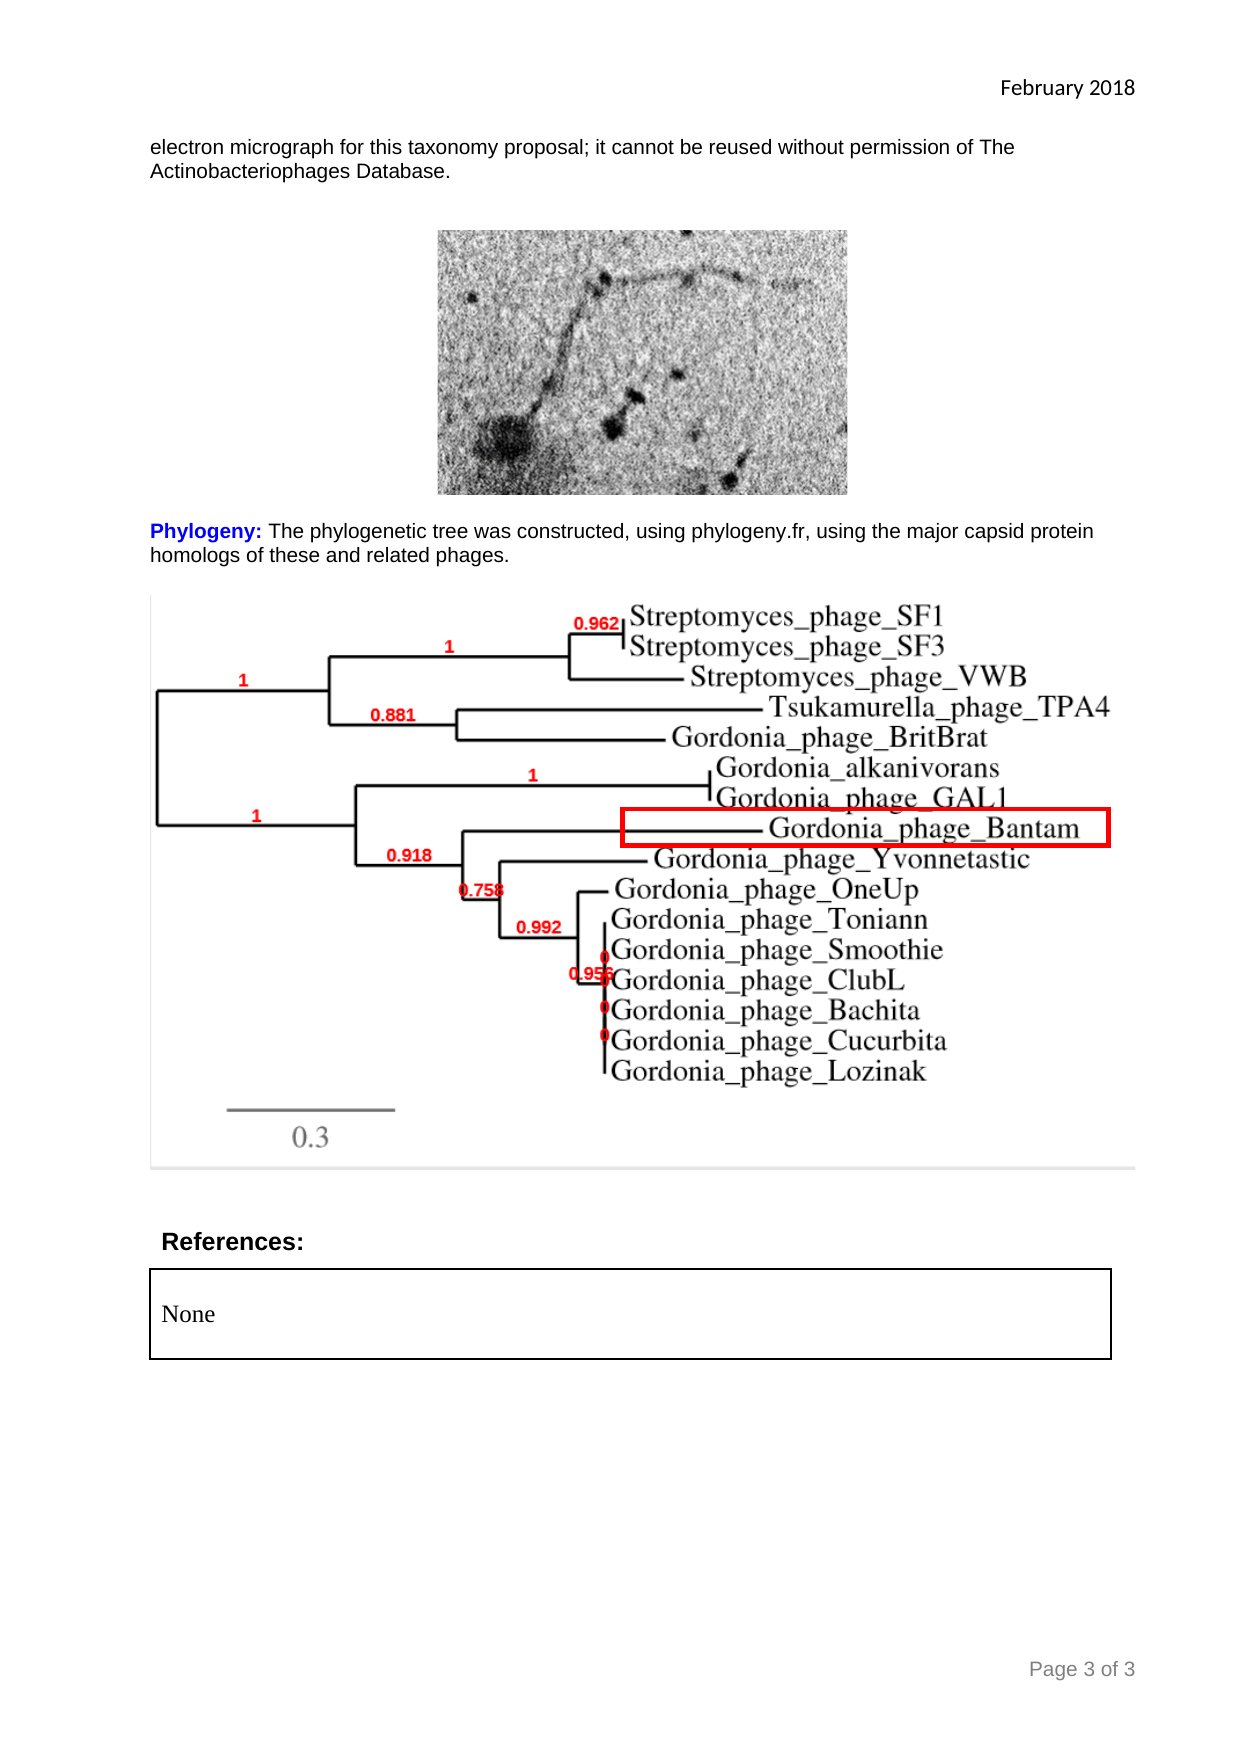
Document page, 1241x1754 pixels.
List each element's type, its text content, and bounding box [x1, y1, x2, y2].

text Actinobacteriophages Database. [150, 159, 1135, 183]
picture [150, 595, 1136, 1170]
text Phylogeny: The phylogenetic tree was constructed, using phylogeny.fr, using the major capsid protein homologs of these and related phages. [150, 519, 1135, 567]
text electron micrograph for this taxonomy proposal; it cannot be reused without permission of The [150, 135, 1135, 159]
table_cell None [151, 1270, 1110, 1358]
table_header References: [150, 1227, 1111, 1268]
picture [437, 230, 848, 495]
